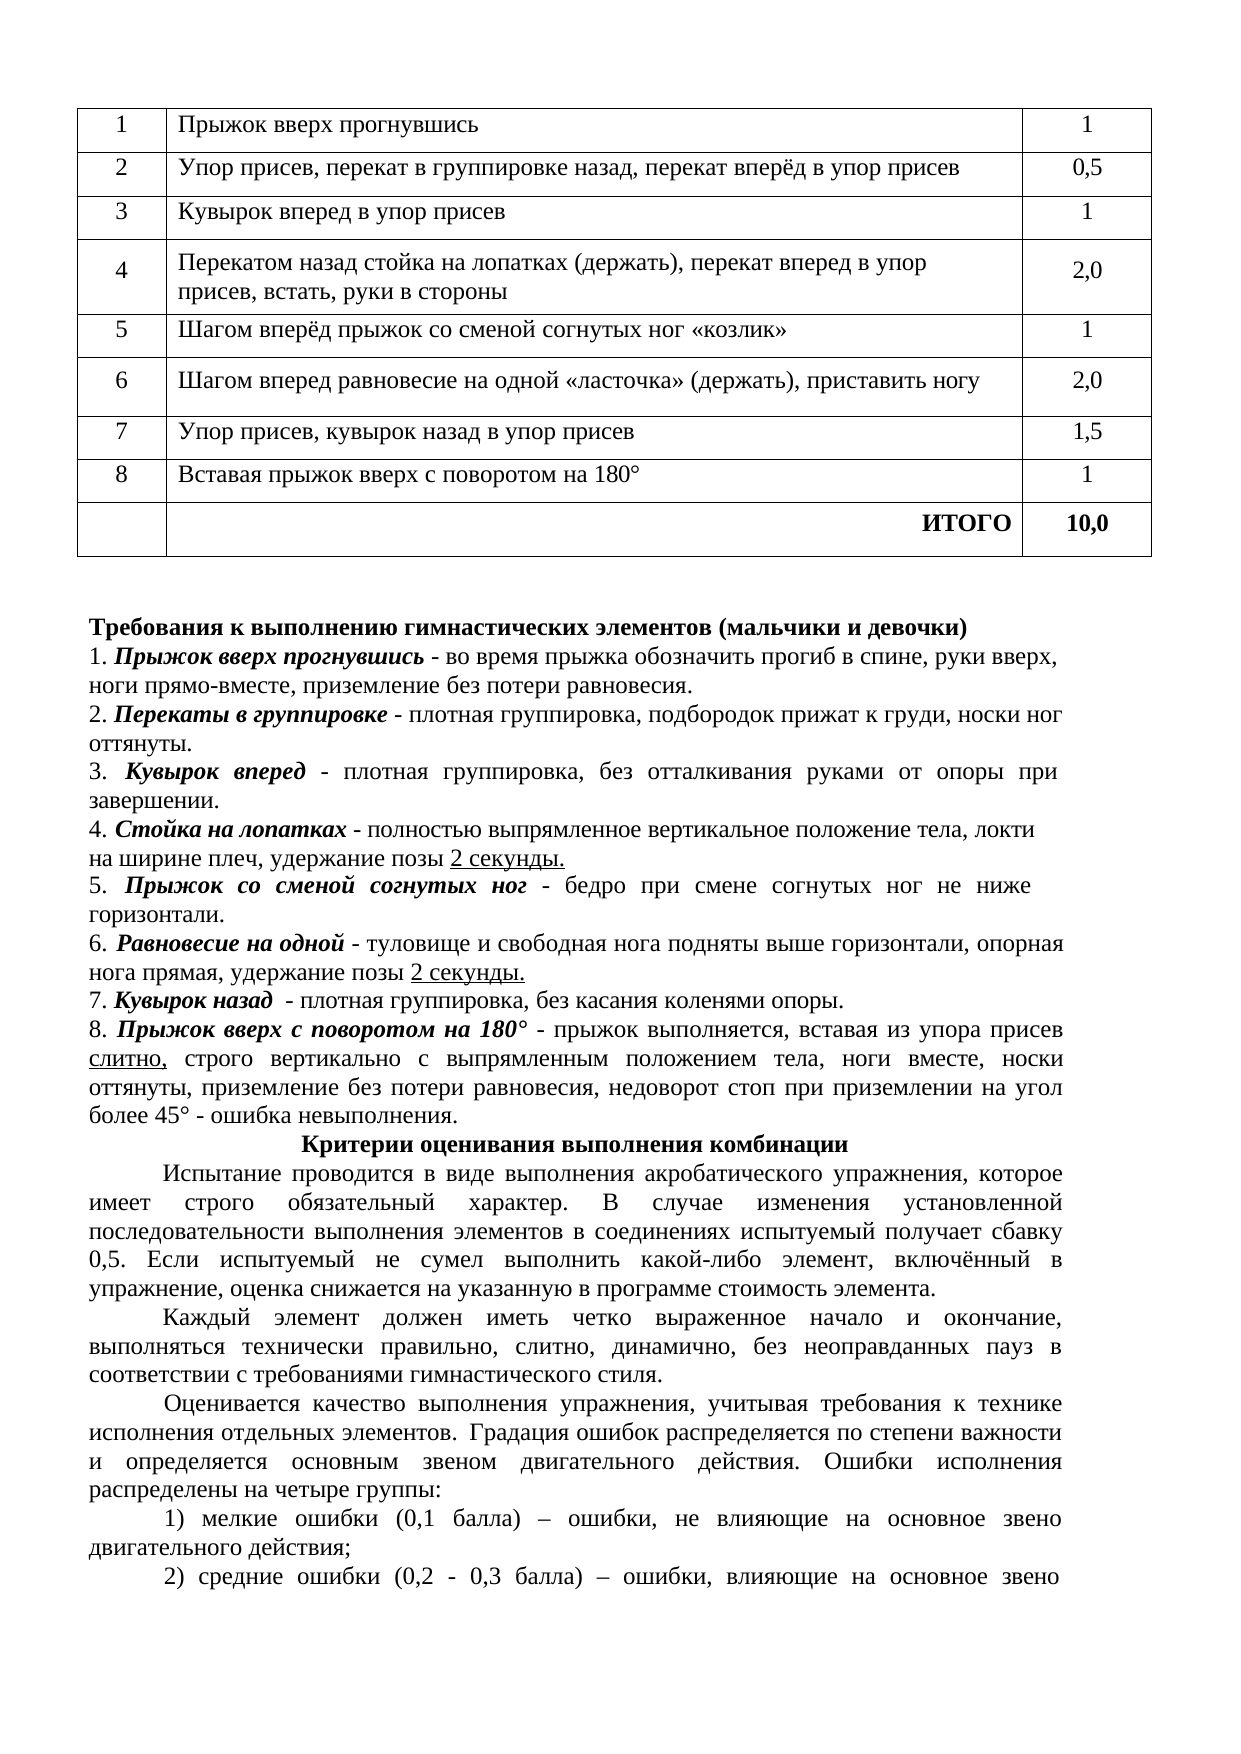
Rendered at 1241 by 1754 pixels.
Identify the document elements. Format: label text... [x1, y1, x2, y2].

list Прыжок вверх с поворотом на 180° - прыжок выполняется, вставая из упора присев слитно, строго вертикально с выпрямленным положением тела, ноги вместе, носки оттянуты, приземление без потери равновесия, недоворот стоп при приземлении на угол более 45° - ошибка невыполнения. [88, 1014, 1064, 1129]
text Каждый элемент должен иметь четко выраженное начало и окончание, выполняться технически правильно, слитно, динамично, без неоправданных пауз в соответствии с требованиями гимнастического стиля. [88, 1302, 1063, 1388]
table_cell 1,5 [1023, 417, 1151, 459]
table_cell Шагом вперёд прыжок со сменой согнутых ног «козлик» [167, 315, 1022, 357]
list Перекаты в группировке - плотная группировка, подбородок прижат к груди, носки ног оттянуты. [88, 699, 1063, 756]
table_cell 3 [78, 197, 166, 239]
list Стойка на лопатках - полностью выпрямленное вертикальное положение тела, локти на ширине плеч, удержание позы 2 секунды. [88, 814, 1064, 871]
table_cell 2,0 [1023, 240, 1151, 313]
list Кувырок вперед - плотная группировка, без отталкивания руками от опоры при завершении. [88, 756, 1063, 814]
table_cell Кувырок вперед в упор присев [167, 197, 1022, 239]
table_cell 7 [78, 417, 166, 459]
table_header 1 [78, 109, 166, 152]
table_cell 1 [1023, 315, 1151, 357]
table_cell 2,0 [1023, 358, 1151, 416]
table_cell 4 [78, 240, 166, 313]
text Испытание проводится в виде выполнения акробатического упражнения, которое имеет строго обязательный характер. В случае изменения установленной последовательности выполнения элементов в соединениях испытуемый получает сбавку 0,5. Если испытуемый не сумел выполнить какой-либо элемент, включённый в упражнение, оценка снижается на указанную в программе стоимость элемента. [88, 1158, 1063, 1302]
list мелкие ошибки (0,1 балла) – ошибки, не влияющие на основное звено двигательного действия; [88, 1503, 1063, 1561]
table_header 1 [1023, 109, 1151, 152]
list Прыжок вверх прогнувшись - во время прыжка обозначить прогиб в спине, руки вверх, ноги прямо-вместе, приземление без потери равновесия. [88, 641, 1063, 699]
table_cell 1 [1023, 197, 1151, 239]
table_cell 0,5 [1023, 153, 1151, 196]
table_cell 6 [78, 358, 166, 416]
table_cell 1 [1023, 460, 1151, 502]
text Требования к выполнению гимнастических элементов (мальчики и девочки) [88, 613, 1166, 641]
table_header Прыжок вверх прогнувшись [167, 109, 1022, 152]
list Прыжок со сменой согнутых ног - бедро при смене согнутых ног не ниже горизонтали. [88, 871, 1064, 928]
list средние ошибки (0,2 - 0,3 балла) – ошибки, влияющие на основное звено [163, 1561, 1166, 1589]
table_cell [78, 503, 166, 556]
table_cell 5 [78, 315, 166, 357]
table_cell ИТОГО [167, 503, 1022, 556]
list Равновесие на одной - туловище и свободная нога подняты выше горизонтали, опорная нога прямая, удержание позы 2 секунды. [88, 928, 1063, 985]
table_cell Вставая прыжок вверх с поворотом на 180° [167, 460, 1022, 502]
table_cell Упор присев, кувырок назад в упор присев [167, 417, 1022, 459]
table_cell Упор присев, перекат в группировке назад, перекат вперёд в упор присев [167, 153, 1022, 196]
table_cell Перекатом назад стойка на лопатках (держать), перекат вперед в упор присев, встать, руки в стороны [167, 240, 1022, 313]
text Критерии оценивания выполнения комбинации [301, 1130, 1166, 1158]
text Оценивается качество выполнения упражнения, учитывая требования к технике исполнения отдельных элементов. Градация ошибок распределяется по степени важности и определяется основным звеном двигательного действия. Ошибки исполнения распределены на четыре группы: [88, 1388, 1063, 1503]
table_cell 10,0 [1023, 503, 1151, 556]
table_cell 8 [78, 460, 166, 502]
table_cell 2 [78, 153, 166, 196]
list Кувырок назад - плотная группировка, без касания коленями опоры. [88, 986, 1166, 1014]
table_cell Шагом вперед равновесие на одной «ласточка» (держать), приставить ногу [167, 358, 1022, 416]
